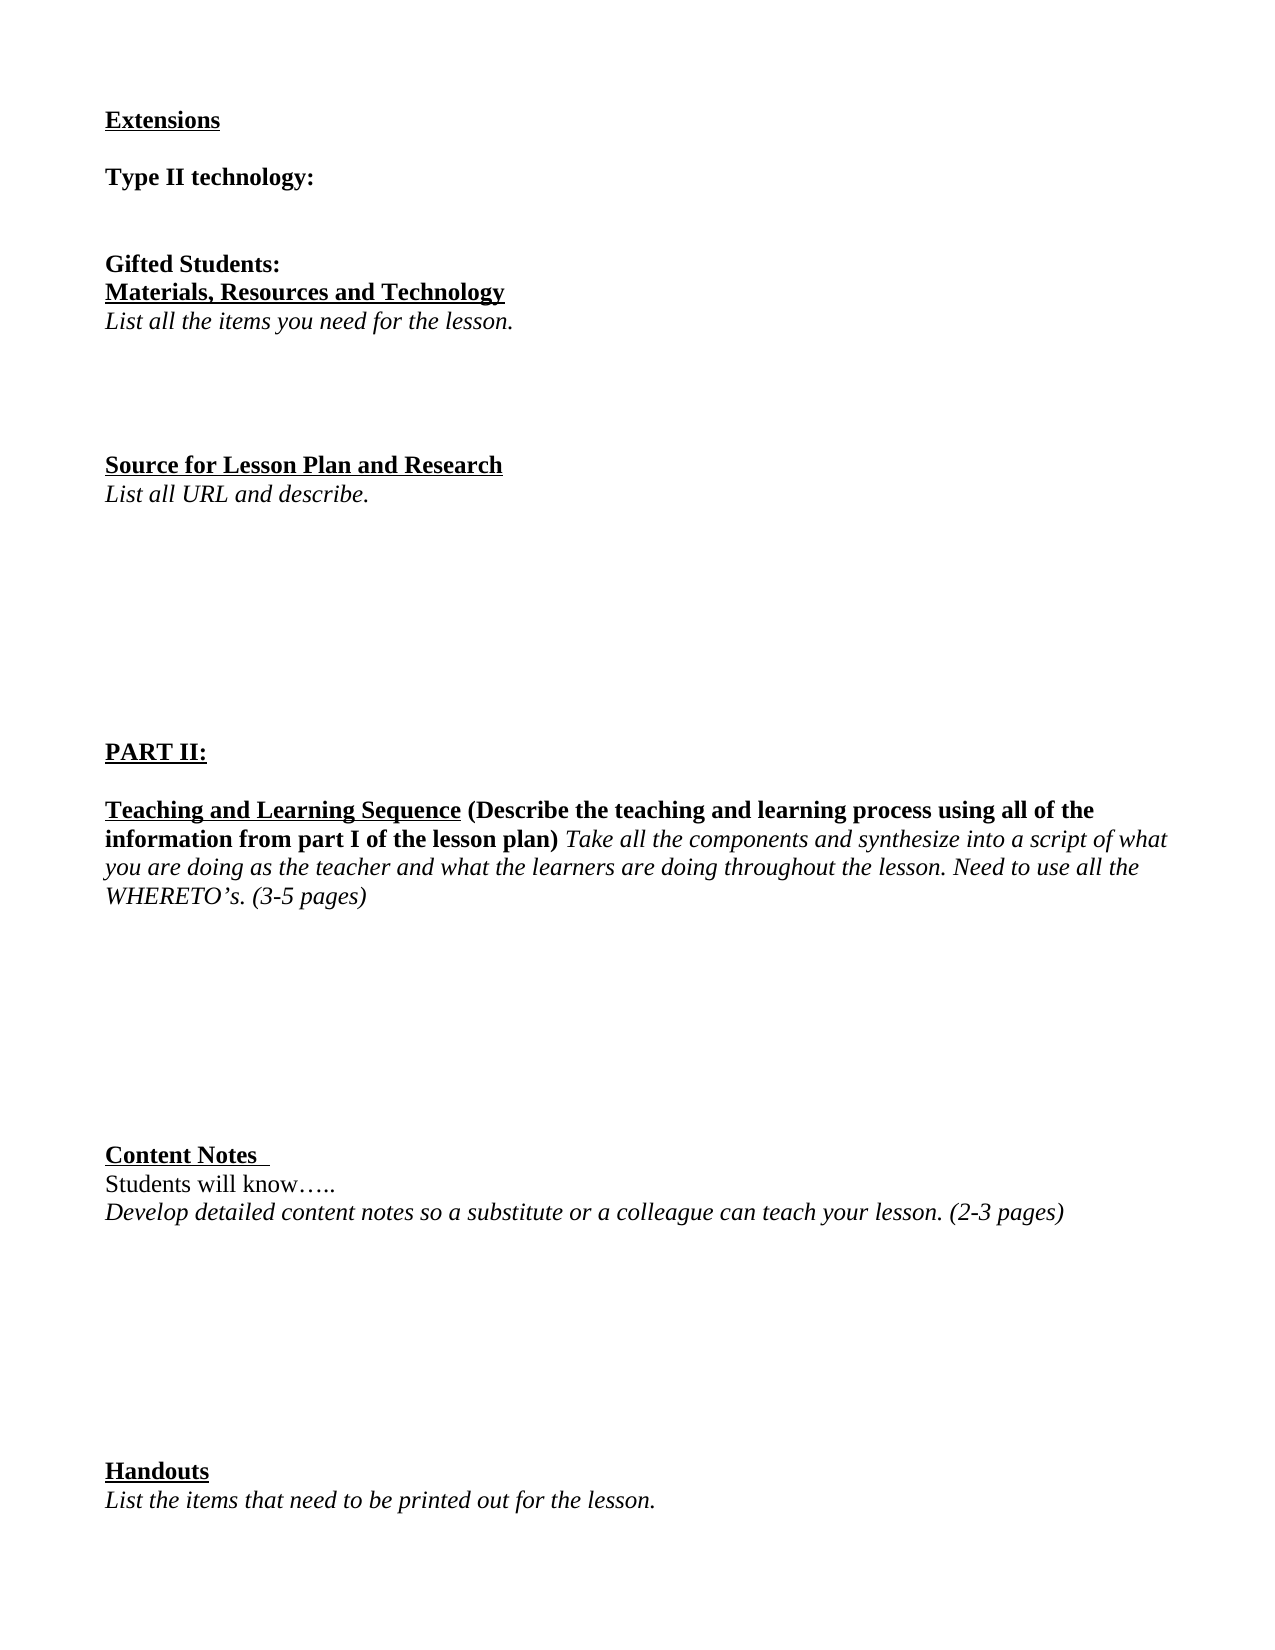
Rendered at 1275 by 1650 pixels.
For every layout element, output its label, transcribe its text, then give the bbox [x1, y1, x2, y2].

text Extensions [105, 105, 1170, 134]
text Develop detailed content notes so a substitute or a colleague can teach your lesson. (2-3 pages) [105, 1197, 1170, 1226]
text Type II technology: [105, 162, 1170, 191]
text Students will know….. [105, 1169, 1170, 1197]
text List the items that need to be printed out for the lesson. [105, 1485, 1170, 1514]
text Gifted Students: [105, 249, 1170, 277]
text List all URL and describe. [105, 479, 1170, 507]
text PART II: [105, 737, 1170, 766]
text Content Notes [105, 1140, 1170, 1169]
text Materials, Resources and Technology [105, 277, 1170, 306]
text Source for Lesson Plan and Research [105, 450, 1170, 479]
text List all the items you need for the lesson. [105, 306, 1170, 335]
text Handouts [105, 1456, 1170, 1485]
text Teaching and Learning Sequence (Describe the teaching and learning process using all of the information from part I of the lesson plan) Take all the components and synthesize into a script of what you are doing as the teacher and what the learners are doing throughout the lesson. Need to use all the WHERETO’s. (3-5 pages) [105, 795, 1170, 910]
